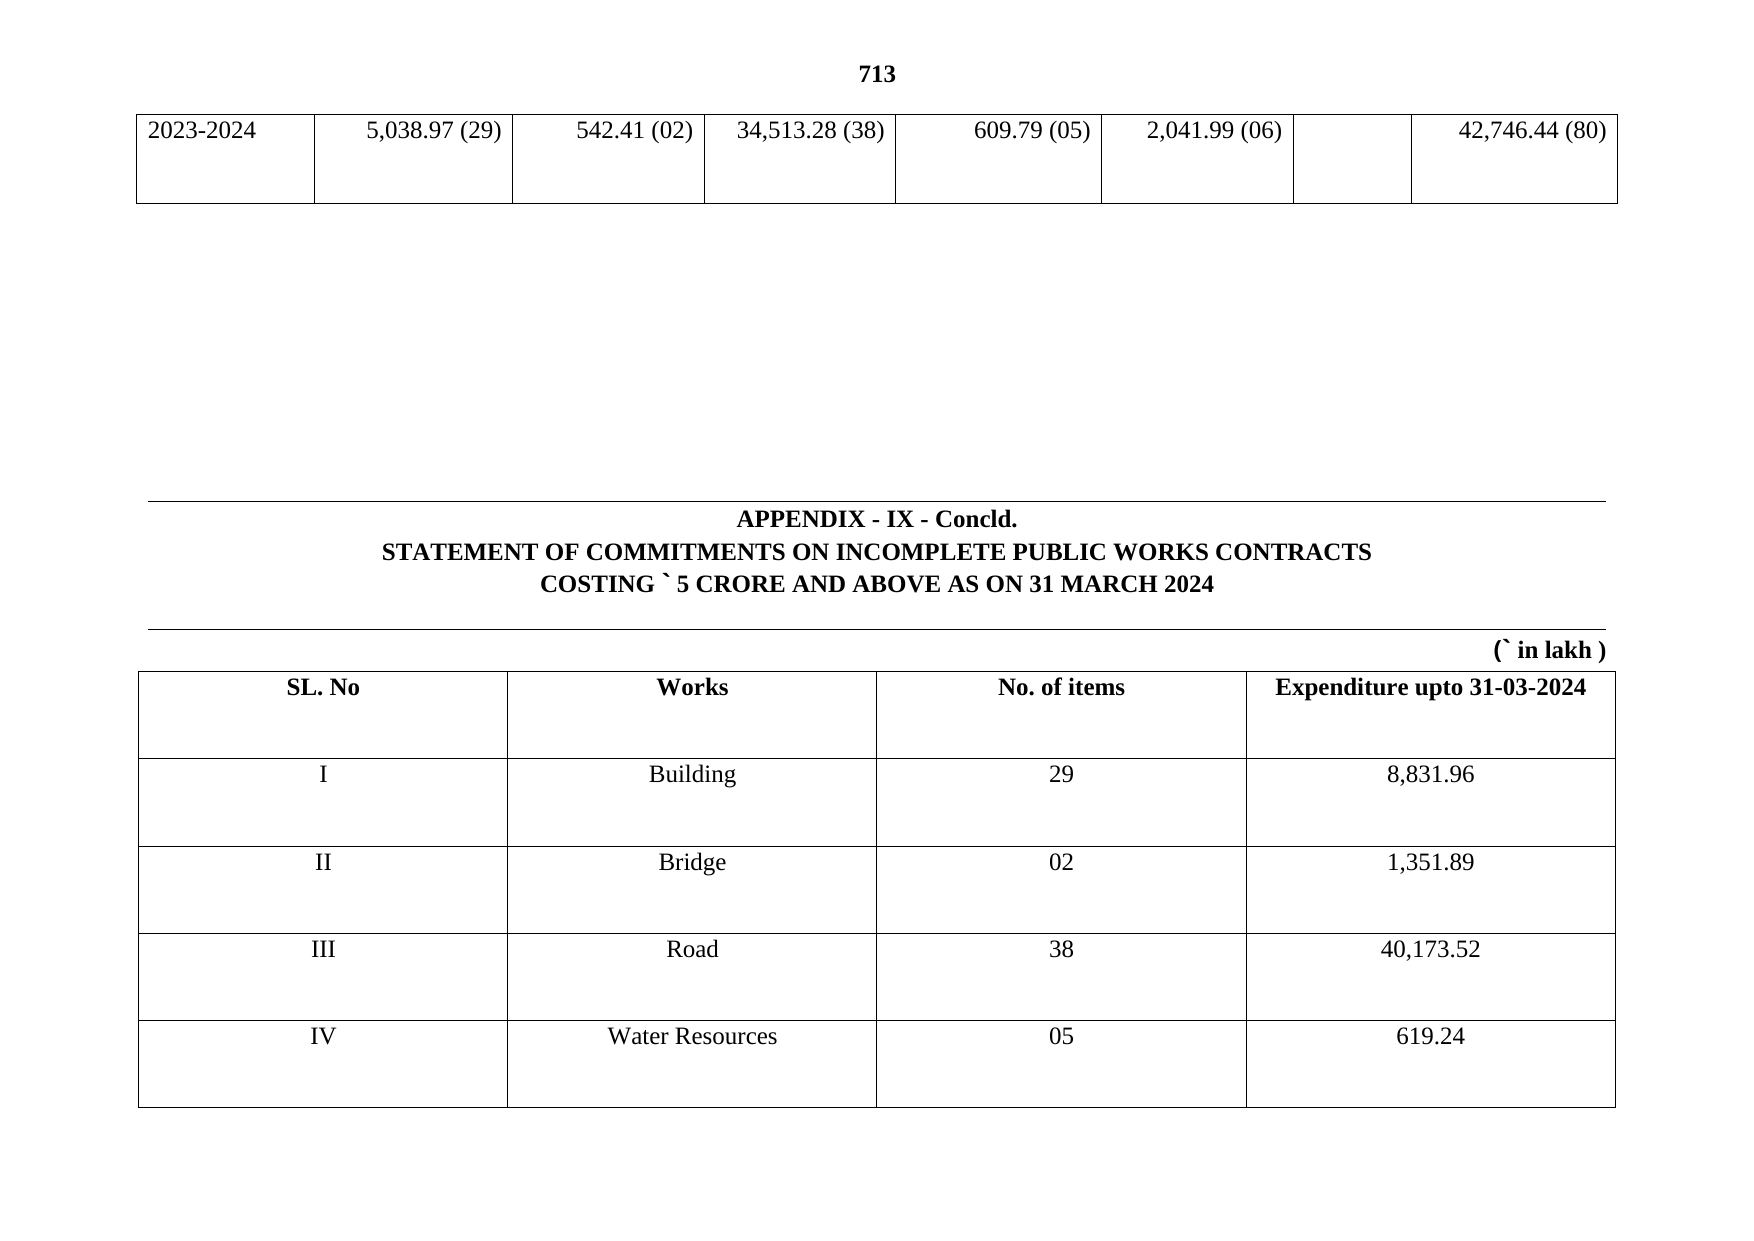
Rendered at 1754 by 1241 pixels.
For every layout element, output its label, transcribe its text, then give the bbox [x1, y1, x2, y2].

table_header SL. No [139, 672, 507, 758]
table_cell 29 [877, 759, 1246, 846]
table_cell IV [139, 1021, 507, 1107]
table_header No. of items [877, 672, 1246, 758]
text APPENDIX - IX - Concld. [148, 502, 1606, 533]
table_cell III [139, 934, 507, 1020]
table_cell 542.41 (02) [513, 115, 704, 203]
table_cell 1,351.89 [1247, 847, 1615, 933]
text STATEMENT OF COMMITMENTS ON INCOMPLETE PUBLIC WORKS CONTRACTS [148, 534, 1606, 566]
table_cell 02 [877, 847, 1246, 933]
table_cell 619.24 [1247, 1021, 1615, 1107]
table_cell 42,746.44 (80) [1412, 115, 1617, 203]
table_cell Bridge [508, 847, 876, 933]
table_cell 2,041.99 (06) [1102, 115, 1293, 203]
table_header Works [508, 672, 876, 758]
table_cell Water Resources [508, 1021, 876, 1107]
table_cell II [139, 847, 507, 933]
table_header Expenditure upto 31-03-2024 [1247, 672, 1615, 758]
text (` in lakh ) [148, 630, 1606, 666]
table_cell 34,513.28 (38) [705, 115, 895, 203]
table_cell Road [508, 934, 876, 1020]
text COSTING ` 5 CRORE AND ABOVE AS ON 31 MARCH 2024 [148, 566, 1606, 600]
table_cell 8,831.96 [1247, 759, 1615, 846]
table_cell 40,173.52 [1247, 934, 1615, 1020]
table_cell 5,038.97 (29) [315, 115, 512, 203]
table_cell [1294, 115, 1411, 203]
table_cell 05 [877, 1021, 1246, 1107]
table_cell I [139, 759, 507, 846]
table_cell 609.79 (05) [896, 115, 1101, 203]
table_cell Building [508, 759, 876, 846]
table_cell 38 [877, 934, 1246, 1020]
table_cell 2023-2024 [137, 115, 314, 203]
